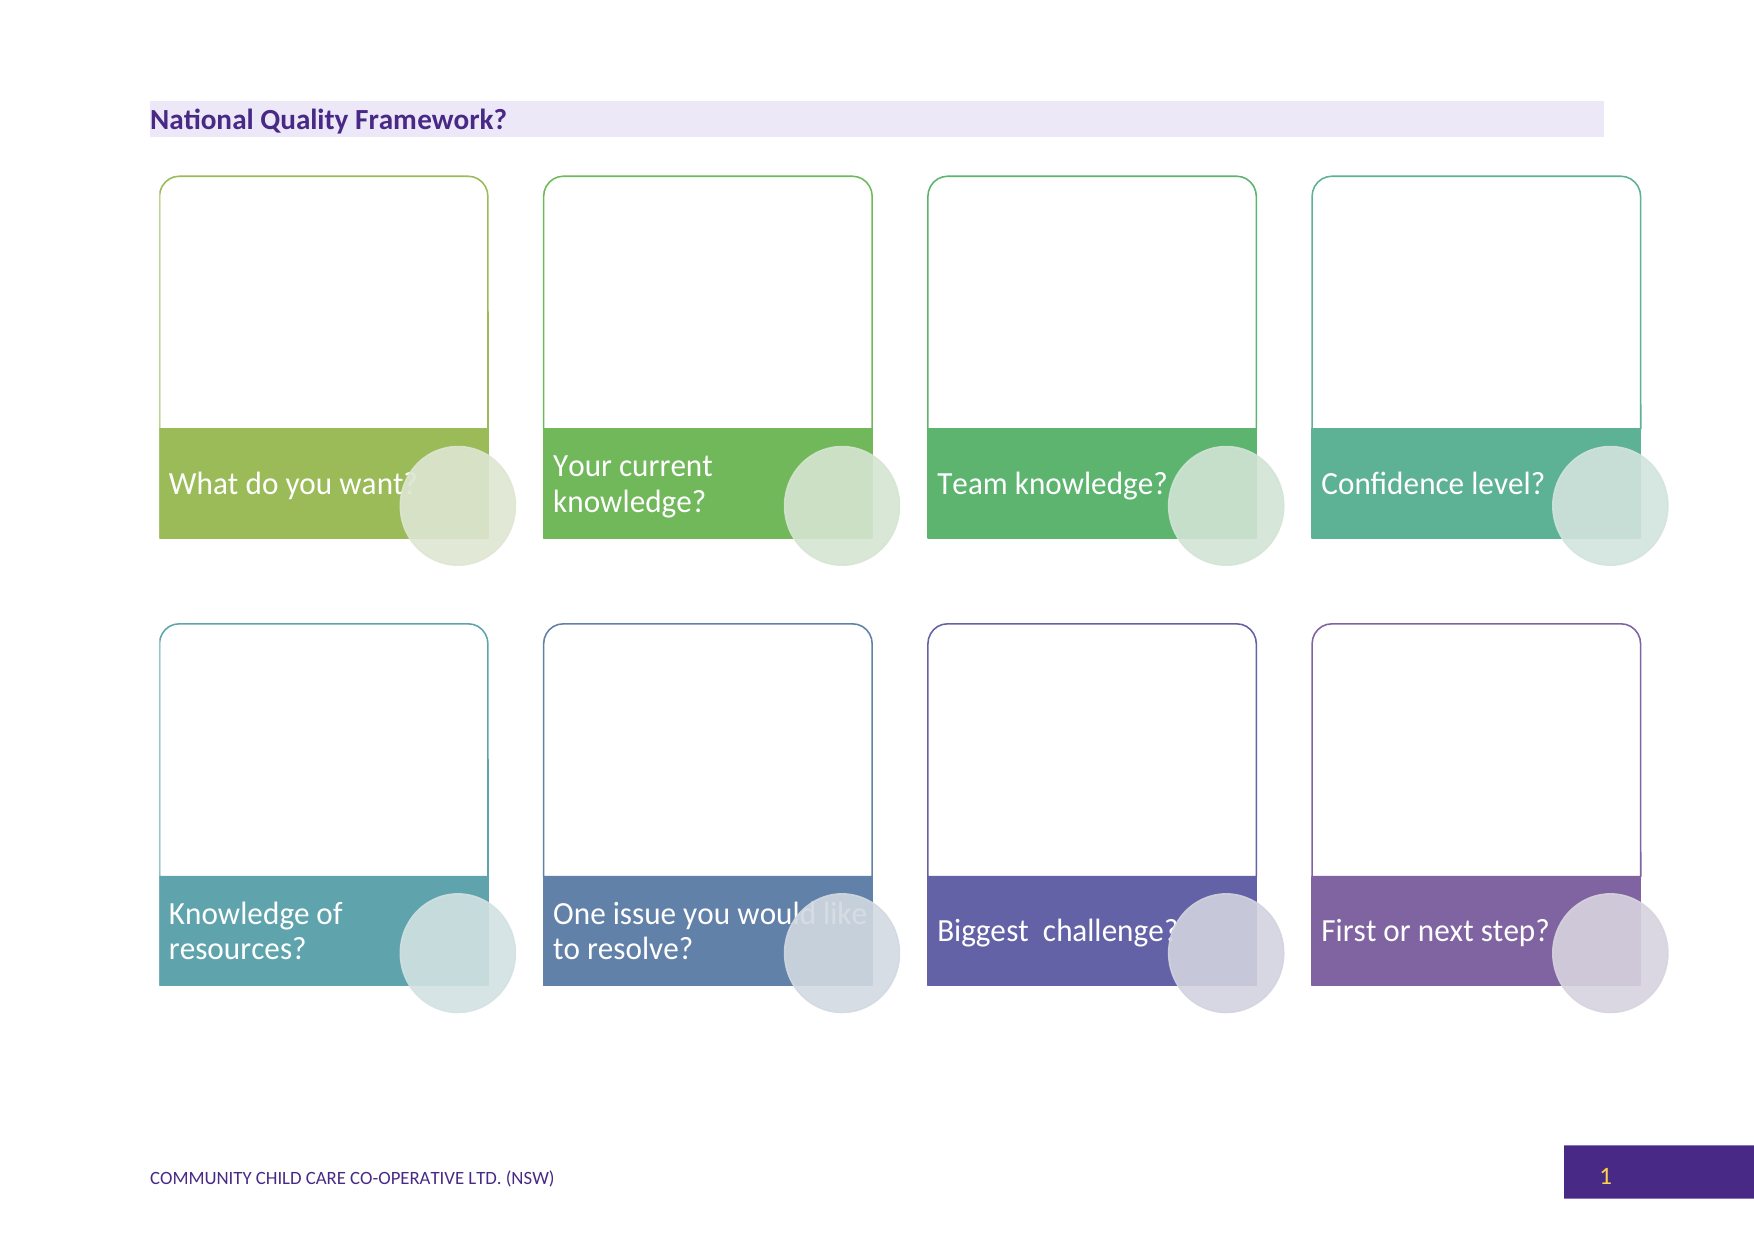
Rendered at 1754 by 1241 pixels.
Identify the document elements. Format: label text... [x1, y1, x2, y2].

subtitle National Quality Framework? [150, 101, 1604, 137]
